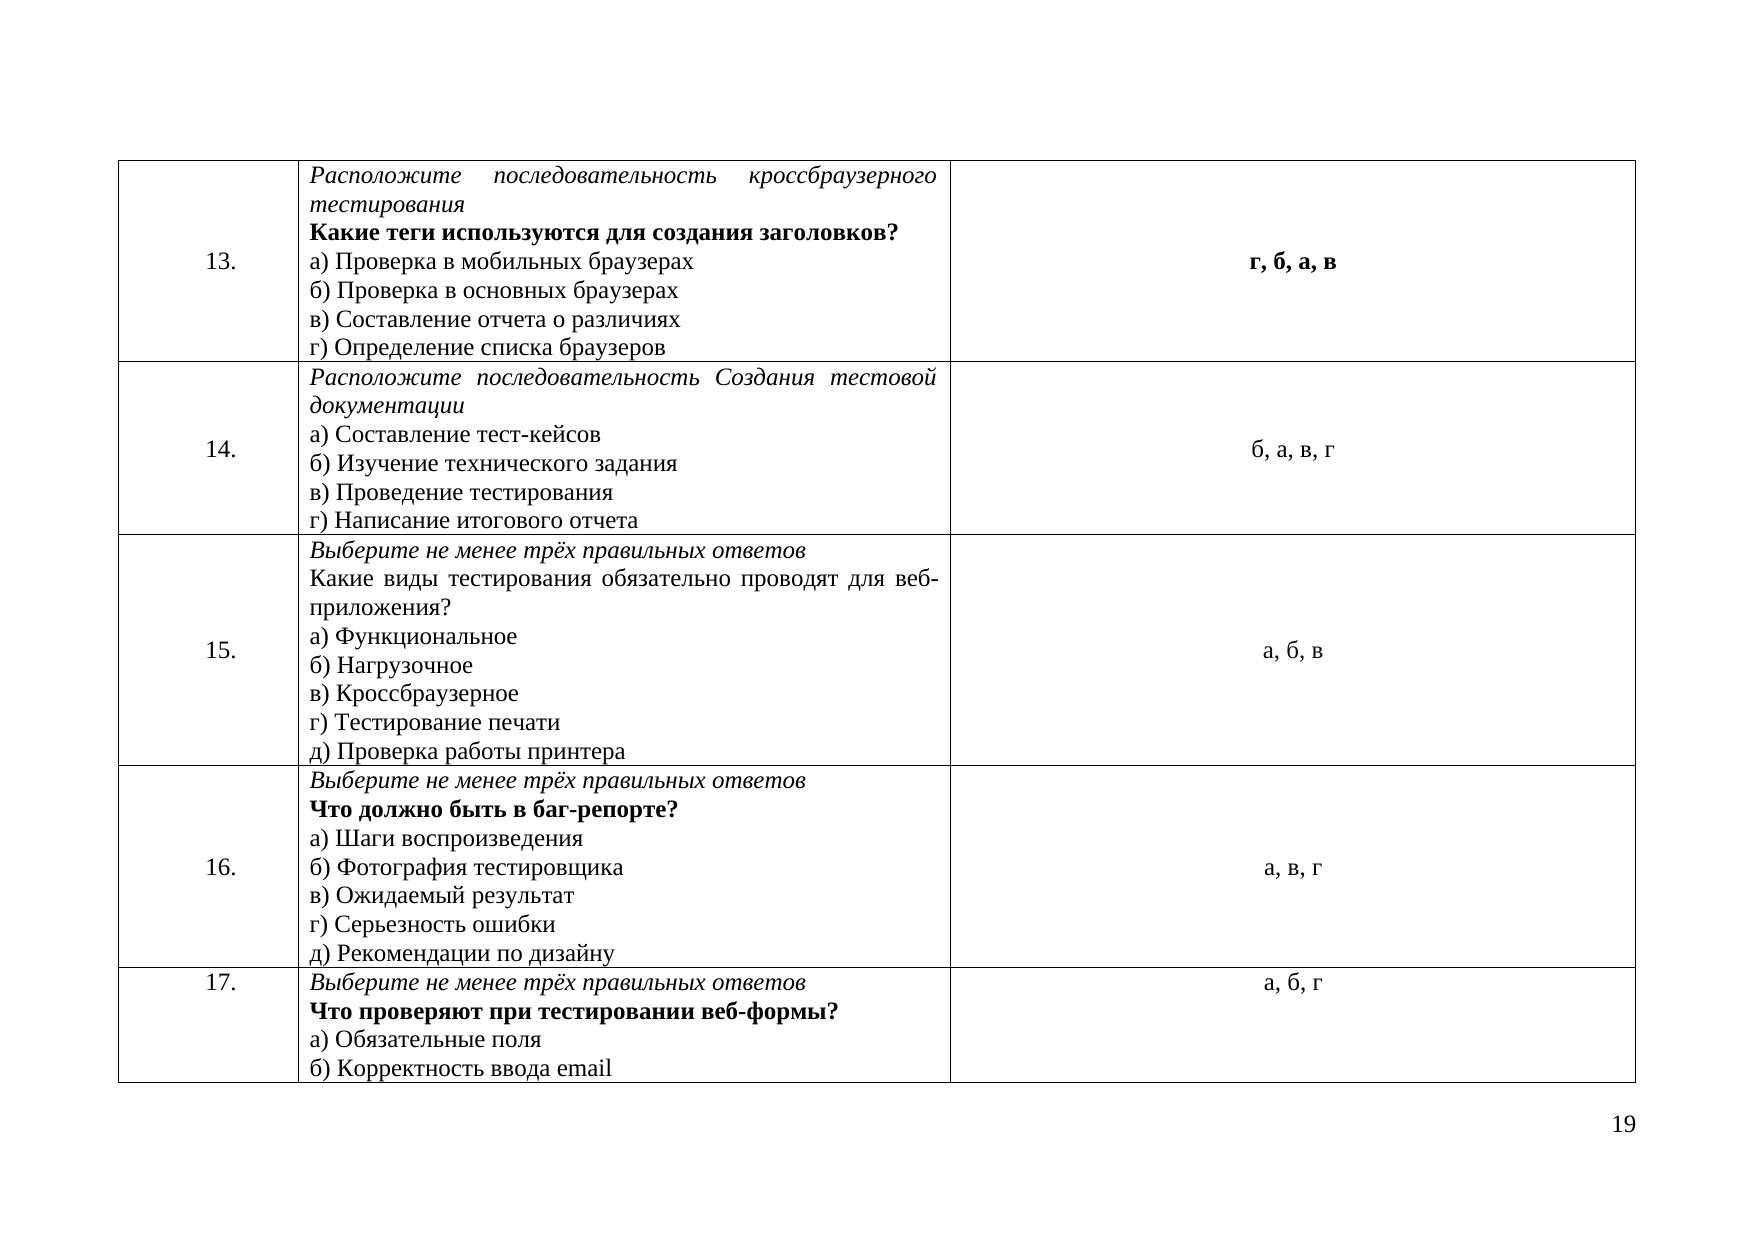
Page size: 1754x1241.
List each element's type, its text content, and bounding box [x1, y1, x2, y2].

table_cell Расположите последовательность кроссбраузерного тестирования Какие теги используются для создания заголовков? а) Проверка в мобильных браузерах б) Проверка в основных браузерах в) Составление отчета о различиях г) Определение списка браузеров [299, 161, 950, 361]
table_cell Выберите не менее трёх правильных ответов Что должно быть в баг-репорте? а) Шаги воспроизведения б) Фотография тестировщика в) Ожидаемый результат г) Серьезность ошибки д) Рекомендации по дизайну [299, 766, 950, 967]
table_cell Расположите последовательность Создания тестовой документации а) Составление тест-кейсов б) Изучение технического задания в) Проведение тестирования г) Написание итогового отчета [299, 362, 950, 534]
table_cell [119, 766, 298, 967]
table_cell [299, 968, 950, 1082]
table_cell Выберите не менее трёх правильных ответов Какие виды тестирования обязательно проводят для веб-приложения? а) Функциональное б) Нагрузочное в) Кроссбраузерное г) Тестирование печати д) Проверка работы принтера [299, 535, 950, 765]
table_cell г, б, а, в [951, 161, 1635, 361]
table_cell б, а, в, г [951, 362, 1635, 534]
table_cell а, б, г [951, 968, 1635, 1082]
table_cell [119, 161, 298, 361]
table_cell а, в, г [951, 766, 1635, 967]
table_cell [119, 362, 298, 534]
table_cell [119, 968, 298, 1082]
table_cell [119, 535, 298, 765]
table_cell а, б, в [951, 535, 1635, 765]
